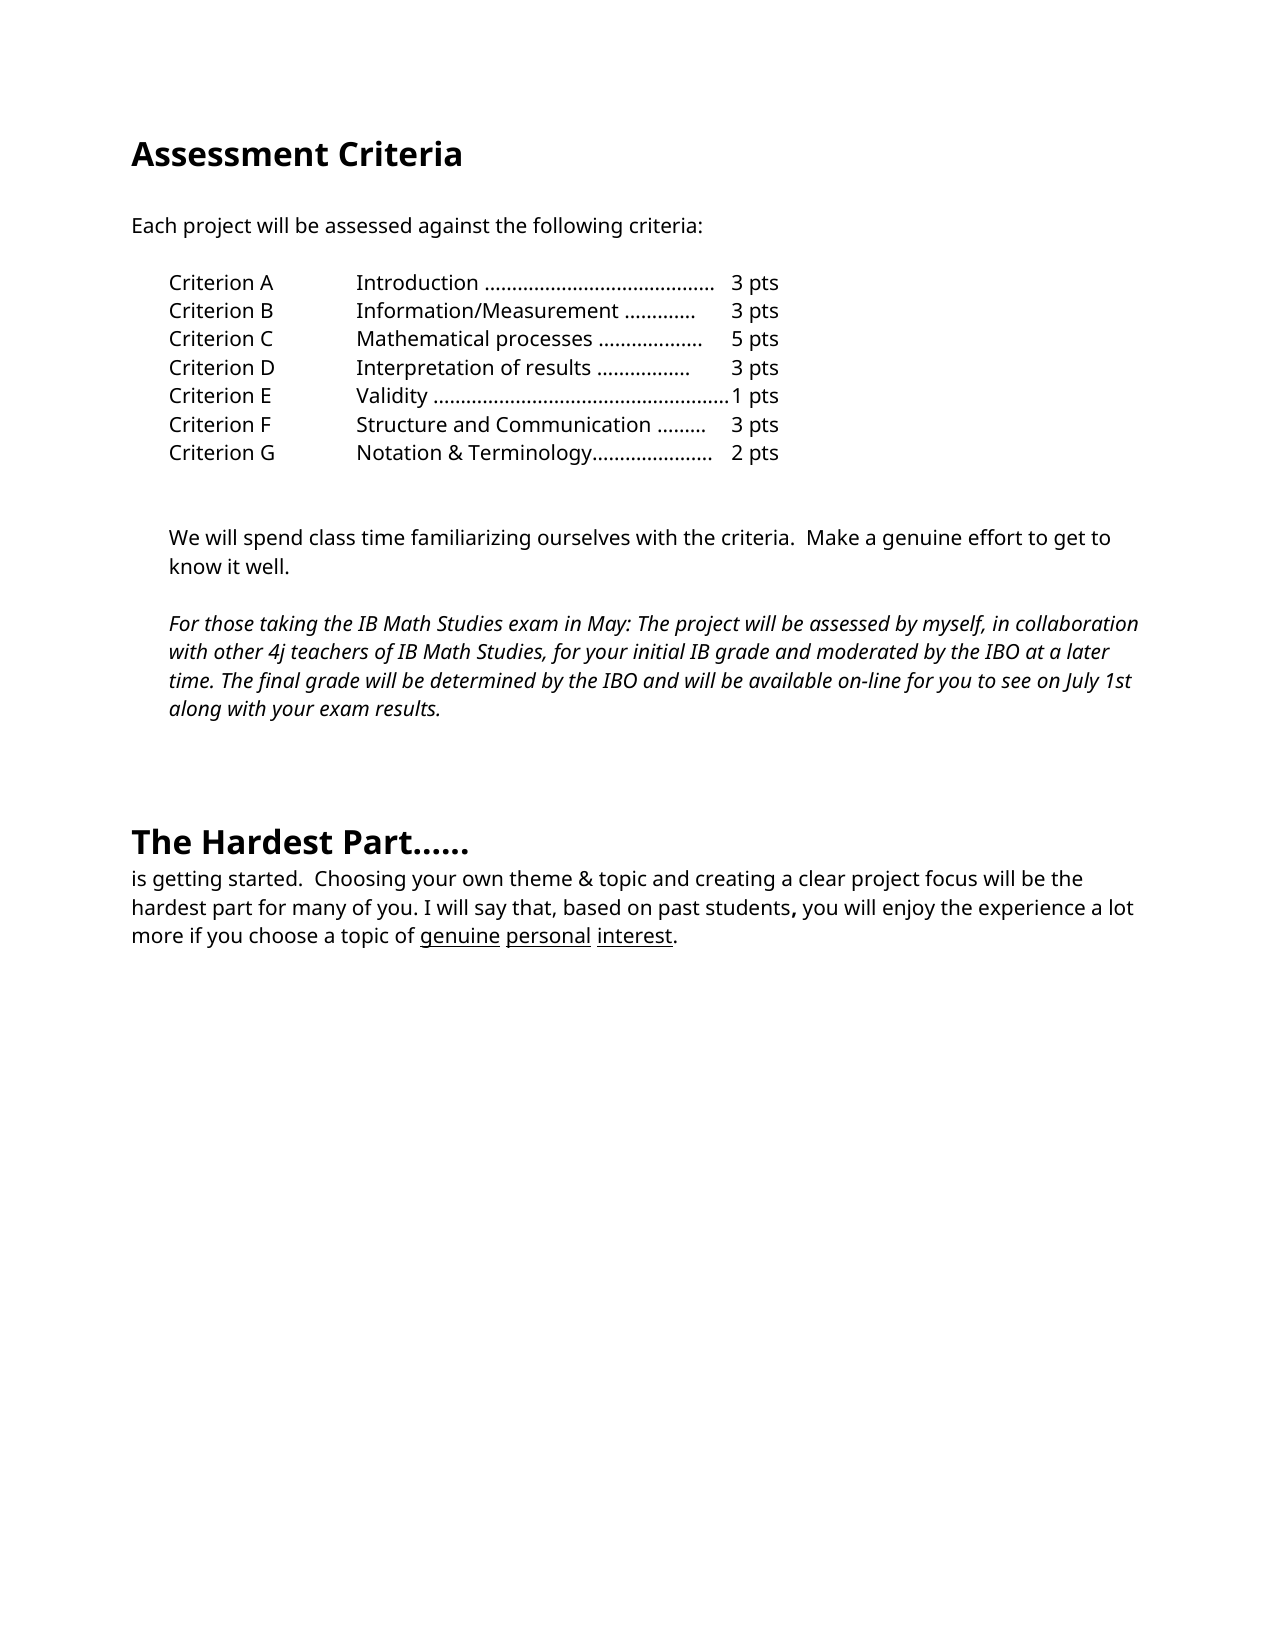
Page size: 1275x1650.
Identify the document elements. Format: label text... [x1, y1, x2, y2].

text Criterion C Mathematical processes ………………. 5 pts [169, 324, 1144, 353]
text Criterion D Interpretation of results …………….. 3 pts [169, 353, 1144, 381]
text Assessment Criteria [131, 131, 1144, 177]
text Criterion E Validity ……………………………………………… 1 pts [169, 381, 1144, 410]
text is getting started. Choosing your own theme & topic and creating a clear project focus will be the hardest part for many of you. I will say that, based on past students, you will enjoy the experience a lot more if you choose a topic of genuine personal interest. [131, 864, 1144, 950]
text Criterion A Introduction …………………………………… 3 pts [169, 268, 1144, 296]
text Criterion G Notation & Terminology…………………. 2 pts [169, 438, 1144, 467]
text We will spend class time familiarizing ourselves with the criteria. Make a genuine effort to get to know it well. [169, 523, 1144, 580]
text Criterion B Information/Measurement …………. 3 pts [169, 296, 1144, 324]
text Criterion F Structure and Communication ……… 3 pts [169, 410, 1144, 438]
text Each project will be assessed against the following criteria: [131, 211, 1144, 239]
text For those taking the IB Math Studies exam in May: The project will be assessed by myself, in collaboration with other 4j teachers of IB Math Studies, for your initial IB grade and moderated by the IBO at a later time. The final grade will be determined by the IBO and will be available on-line for you to see on July 1st along with your exam results. [169, 609, 1144, 723]
text The Hardest Part...... [131, 819, 1144, 864]
